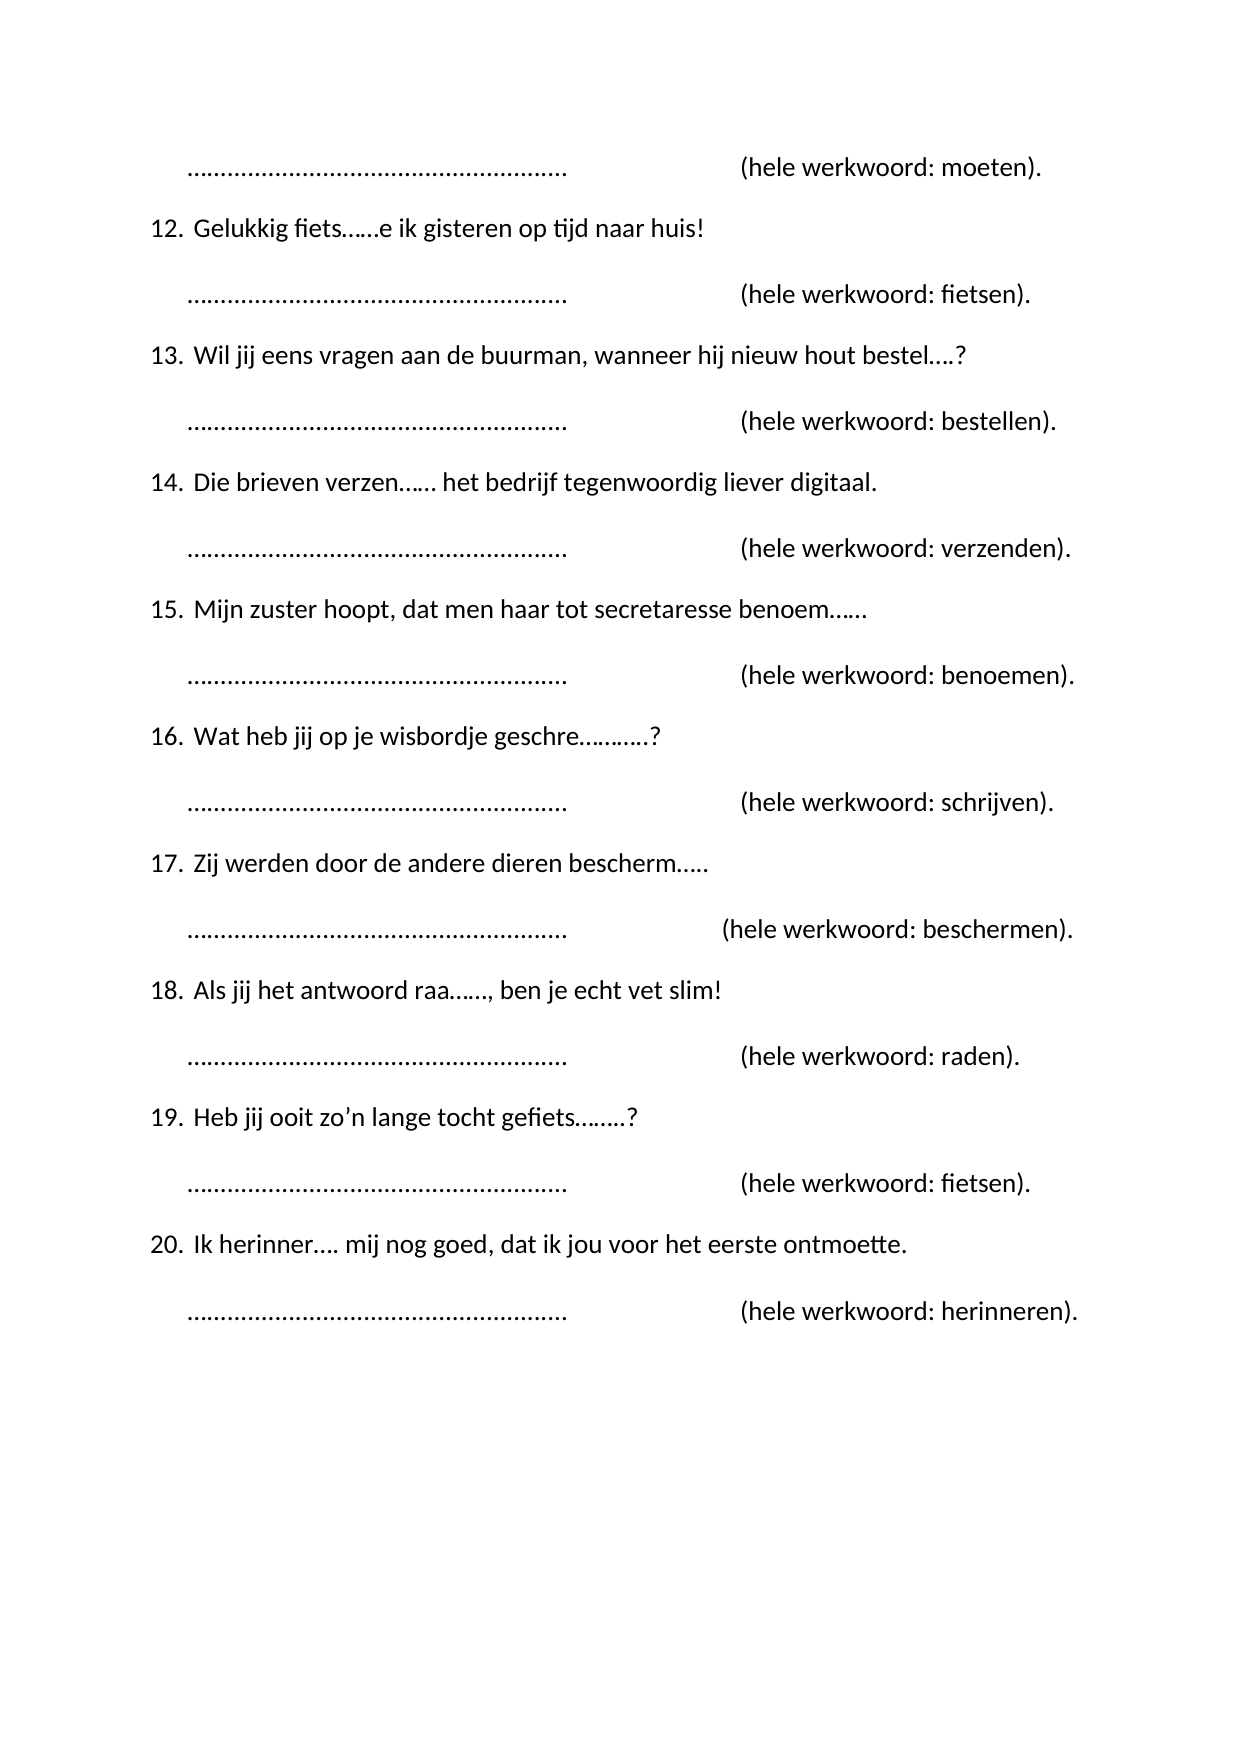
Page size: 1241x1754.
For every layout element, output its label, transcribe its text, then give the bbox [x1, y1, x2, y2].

list Wat heb jij op je wisbordje geschre………..? …..................................................... (hele werkwoord: schrijven). [150, 719, 1090, 846]
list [150, 150, 1090, 211]
list Wil jij eens vragen aan de buurman, wanneer hij nieuw hout bestel….? …..................................................... (hele werkwoord: bestellen). [150, 338, 1090, 465]
list Heb jij ooit zo’n lange tocht gefiets……..? …..................................................... (hele werkwoord: fietsen). [150, 1101, 1090, 1228]
list Als jij het antwoord raa……, ben je echt vet slim! …..................................................... (hele werkwoord: raden). [150, 973, 1090, 1101]
list Zij werden door de andere dieren bescherm….. …..................................................... (hele werkwoord: beschermen). [150, 846, 1090, 973]
list Mijn zuster hoopt, dat men haar tot secretaresse benoem…… …..................................................... (hele werkwoord: benoemen). [150, 592, 1090, 719]
list Ik herinner…. mij nog goed, dat ik jou voor het eerste ontmoette. …..................................................... (hele werkwoord: herinneren). [150, 1228, 1090, 1355]
list Gelukkig fiets……e ik gisteren op tijd naar huis! …..................................................... (hele werkwoord: fietsen). [150, 211, 1090, 338]
list Die brieven verzen…… het bedrijf tegenwoordig liever digitaal. …..................................................... (hele werkwoord: verzenden). [150, 465, 1090, 592]
